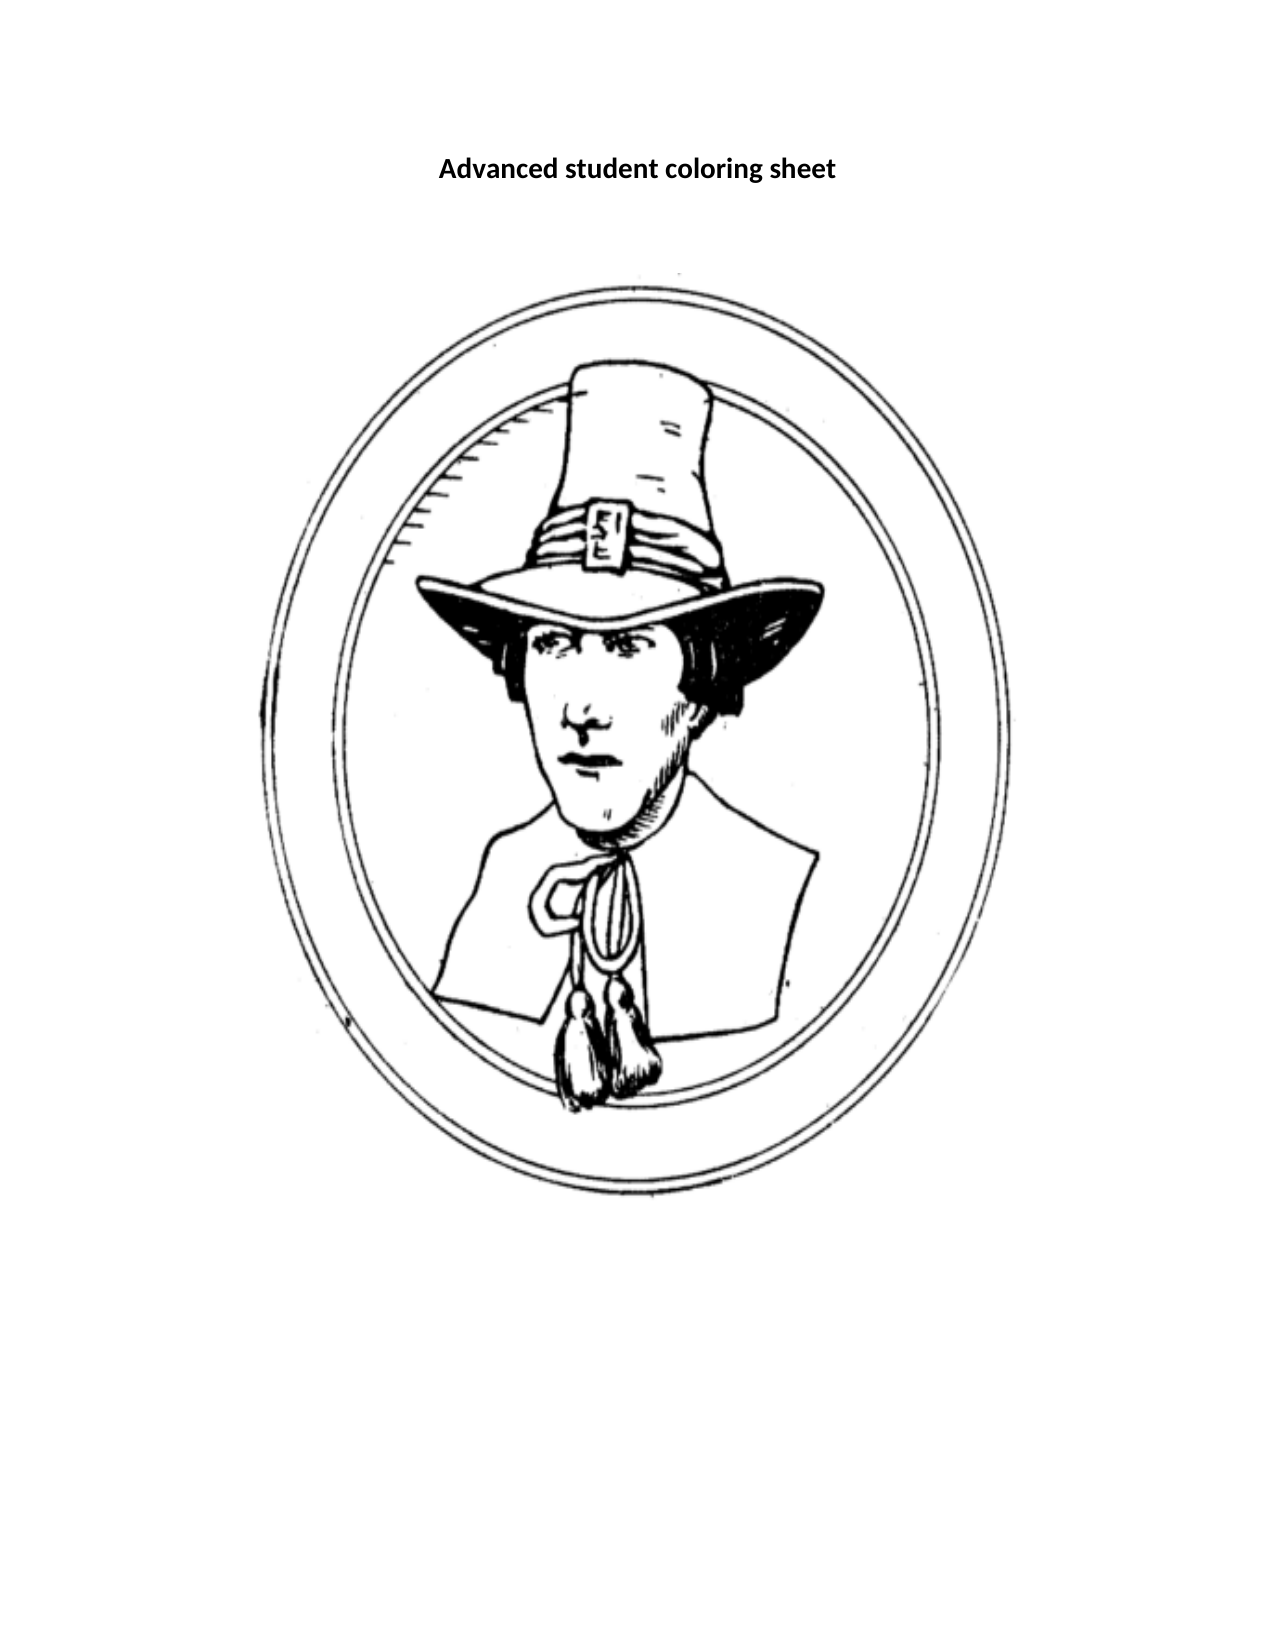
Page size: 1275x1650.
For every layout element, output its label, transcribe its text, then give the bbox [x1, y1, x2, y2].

picture [257, 273, 1018, 1207]
text Advanced student coloring sheet [150, 150, 1125, 186]
